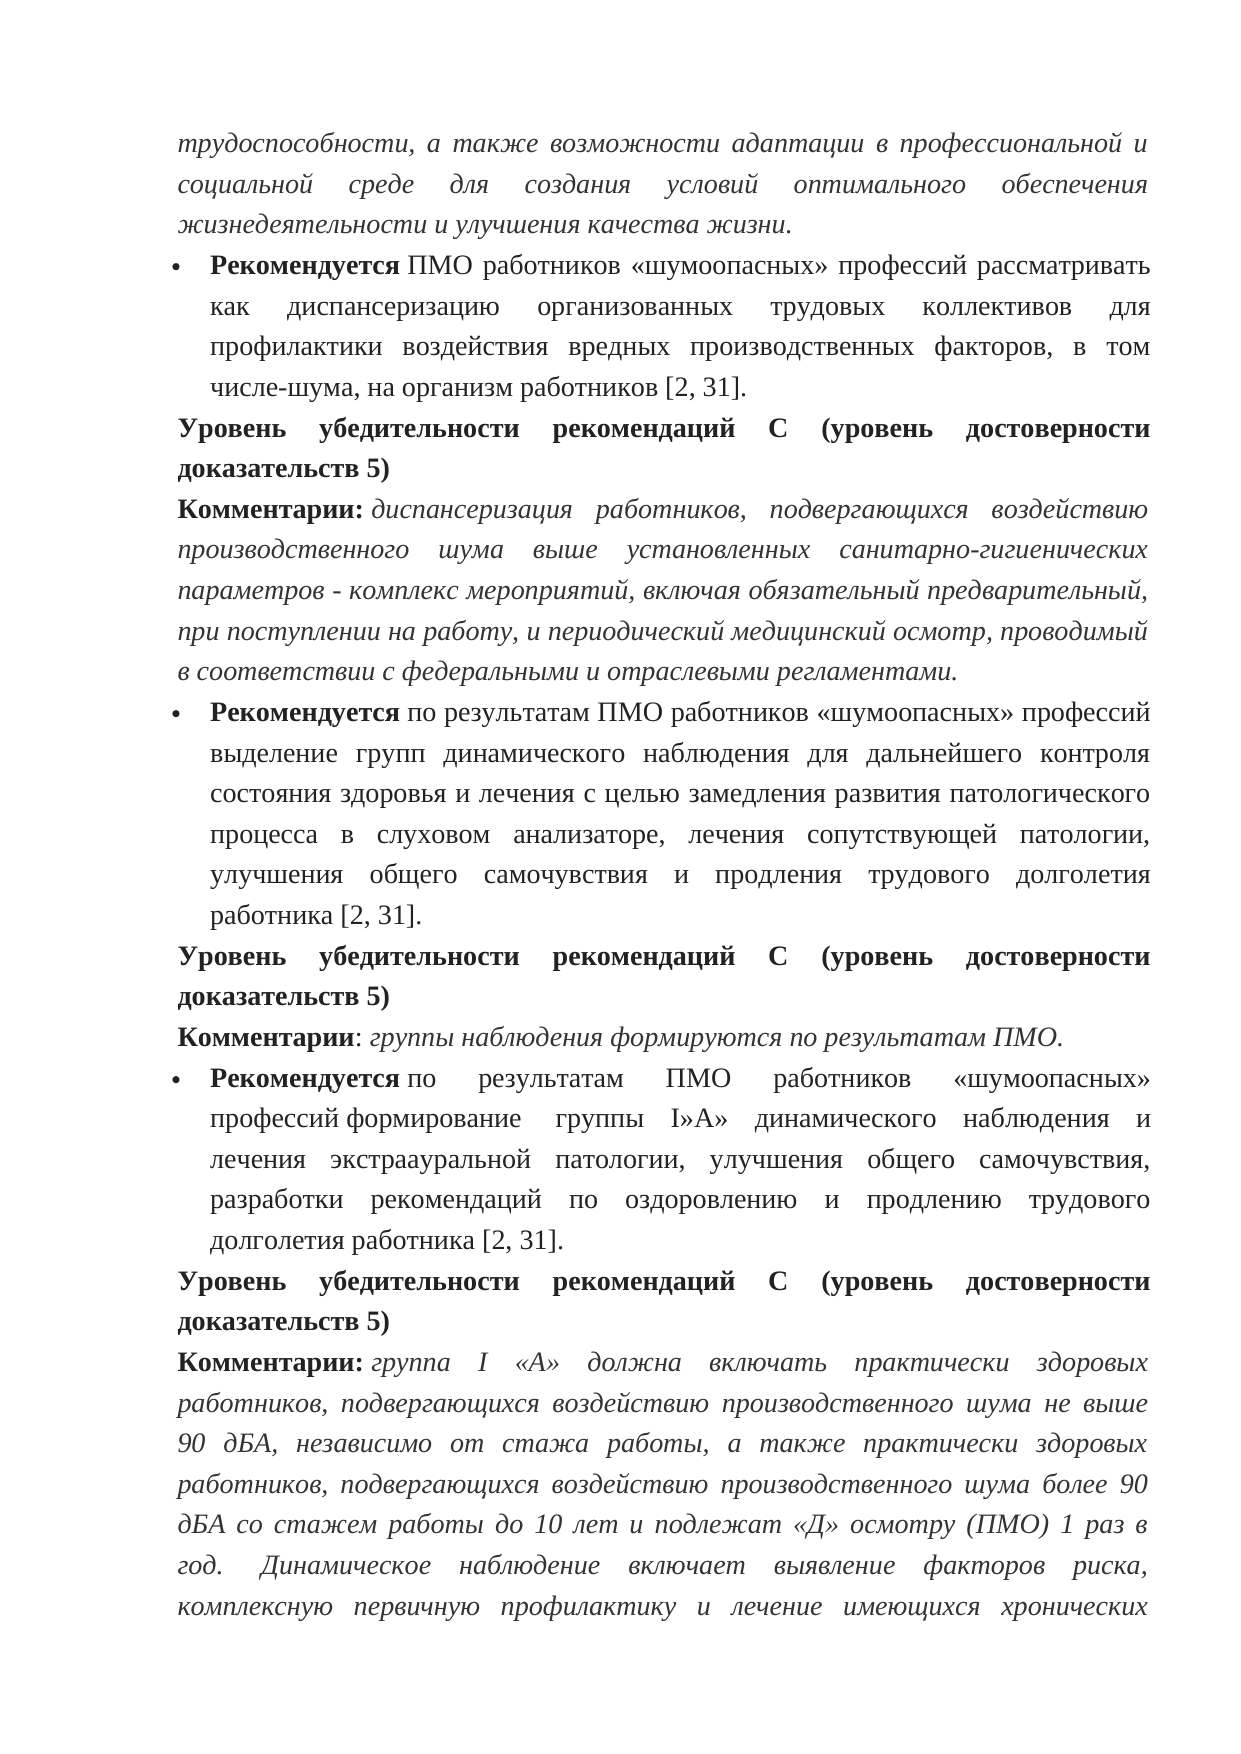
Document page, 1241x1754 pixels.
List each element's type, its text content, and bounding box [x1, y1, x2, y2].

text Уровень убедительности рекомендаций С (уровень достоверности доказательств 5) [177, 931, 1152, 1012]
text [177, 1337, 1152, 1621]
list Рекомендуется по результатам ПМО работников «шумоопасных» профессий формирование группы I»А» динамического наблюдения и лечения экстраауральной патологии, улучшения общего самочувствия, разработки рекомендаций по оздоровлению и продлению трудового долголетия работника [2, 31]. [172, 1052, 1152, 1256]
text Уровень убедительности рекомендаций С (уровень достоверности доказательств 5) [177, 1256, 1152, 1337]
text Уровень убедительности рекомендаций С (уровень достоверности доказательств 5) [177, 402, 1152, 484]
text Комментарии: диспансеризация работников, подвергающихся воздействию производственного шума выше установленных санитарно-гигиенических параметров - комплекс мероприятий, включая обязательный предварительный, при поступлении на работу, и периодический медицинский осмотр, проводимый в соответствии с федеральными и отраслевыми регламентами. [177, 484, 1152, 687]
list Рекомендуется ПМО работников «шумоопасных» профессий рассматривать как диспансеризацию организованных трудовых коллективов для профилактики воздействия вредных производственных факторов, в том числе-шума, на организм работников [2, 31]. [172, 240, 1152, 402]
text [177, 118, 1152, 240]
list Рекомендуется по результатам ПМО работников «шумоопасных» профессий выделение групп динамического наблюдения для дальнейшего контроля состояния здоровья и лечения с целью замедления развития патологического процесса в слуховом анализаторе, лечения сопутствующей патологии, улучшения общего самочувствия и продления трудового долголетия работника [2, 31]. [172, 687, 1152, 931]
text Комментарии: группы наблюдения формируются по результатам ПМО. [177, 1012, 1152, 1052]
